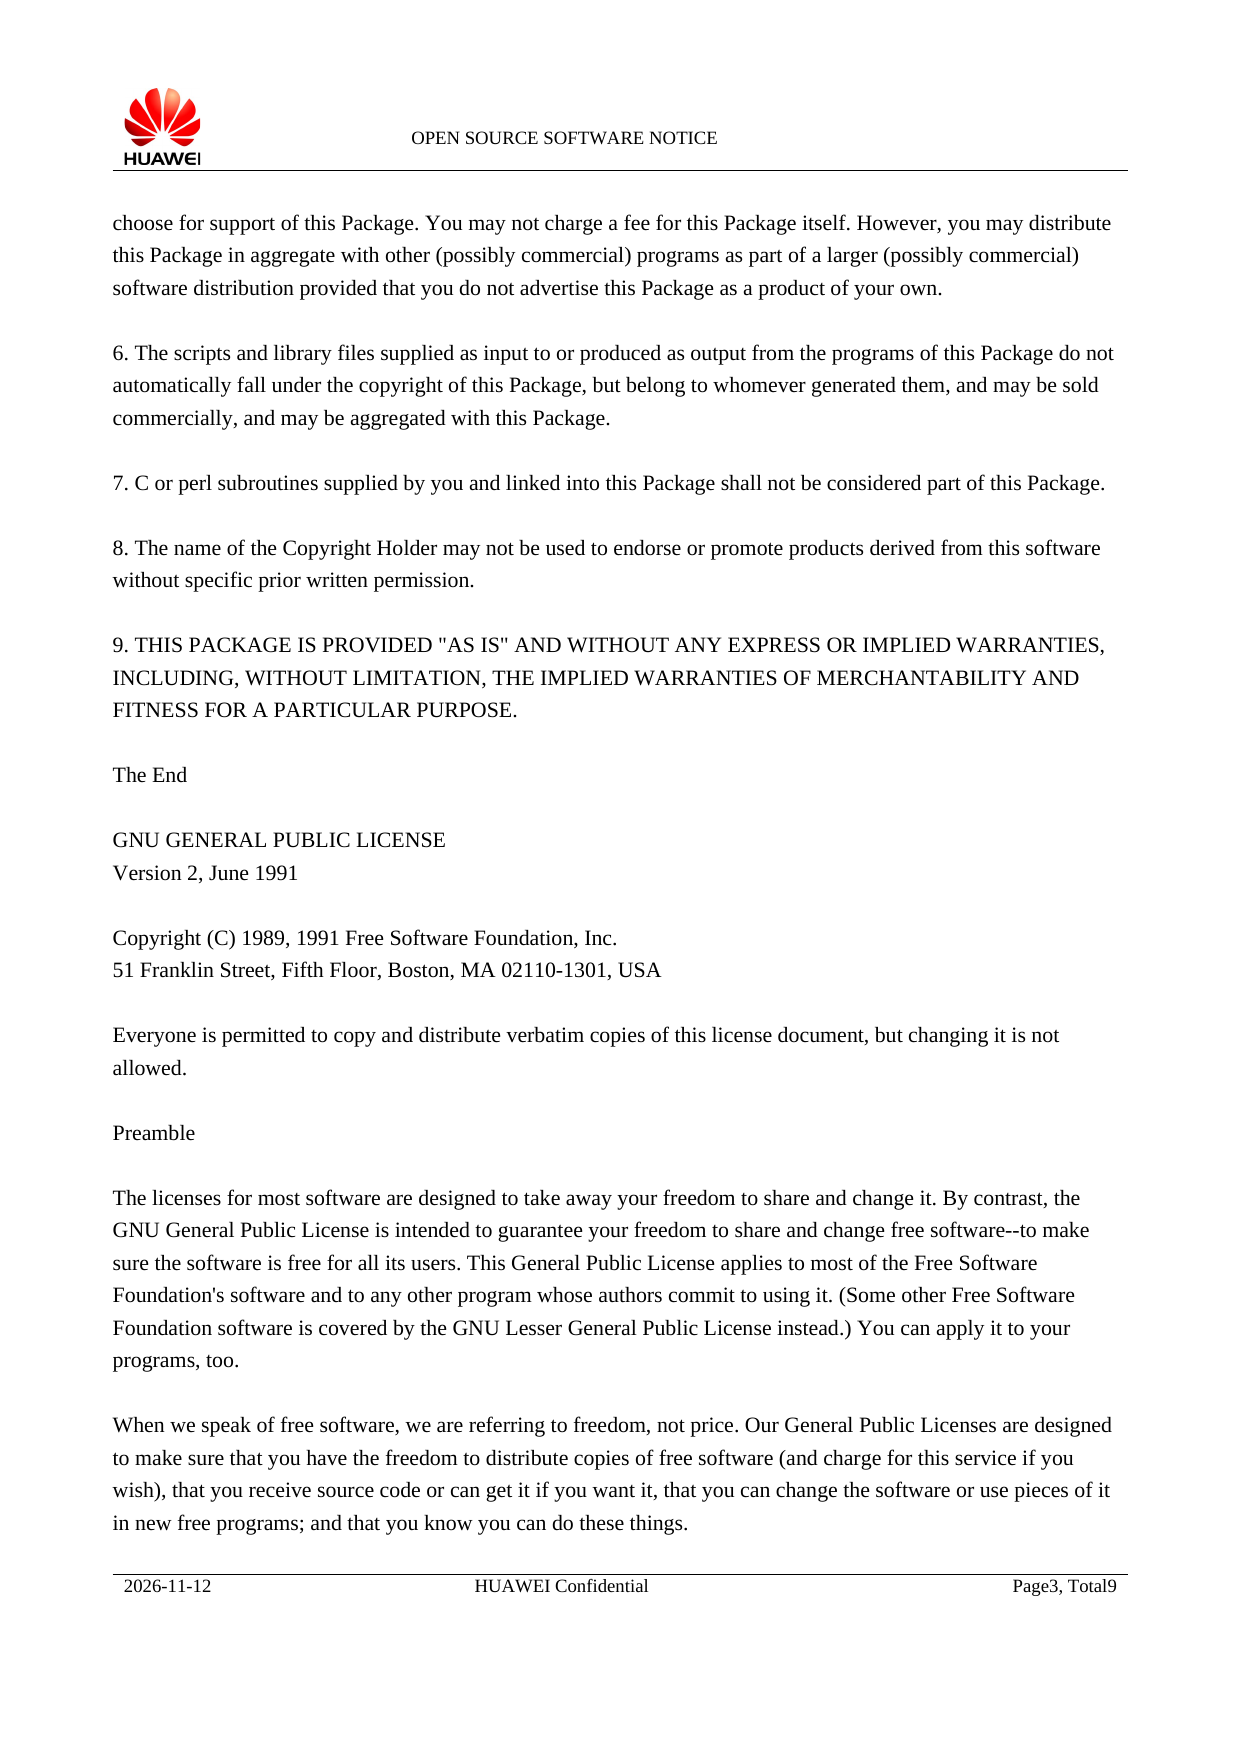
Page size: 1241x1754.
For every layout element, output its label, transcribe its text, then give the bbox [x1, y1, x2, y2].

picture [124, 88, 201, 165]
